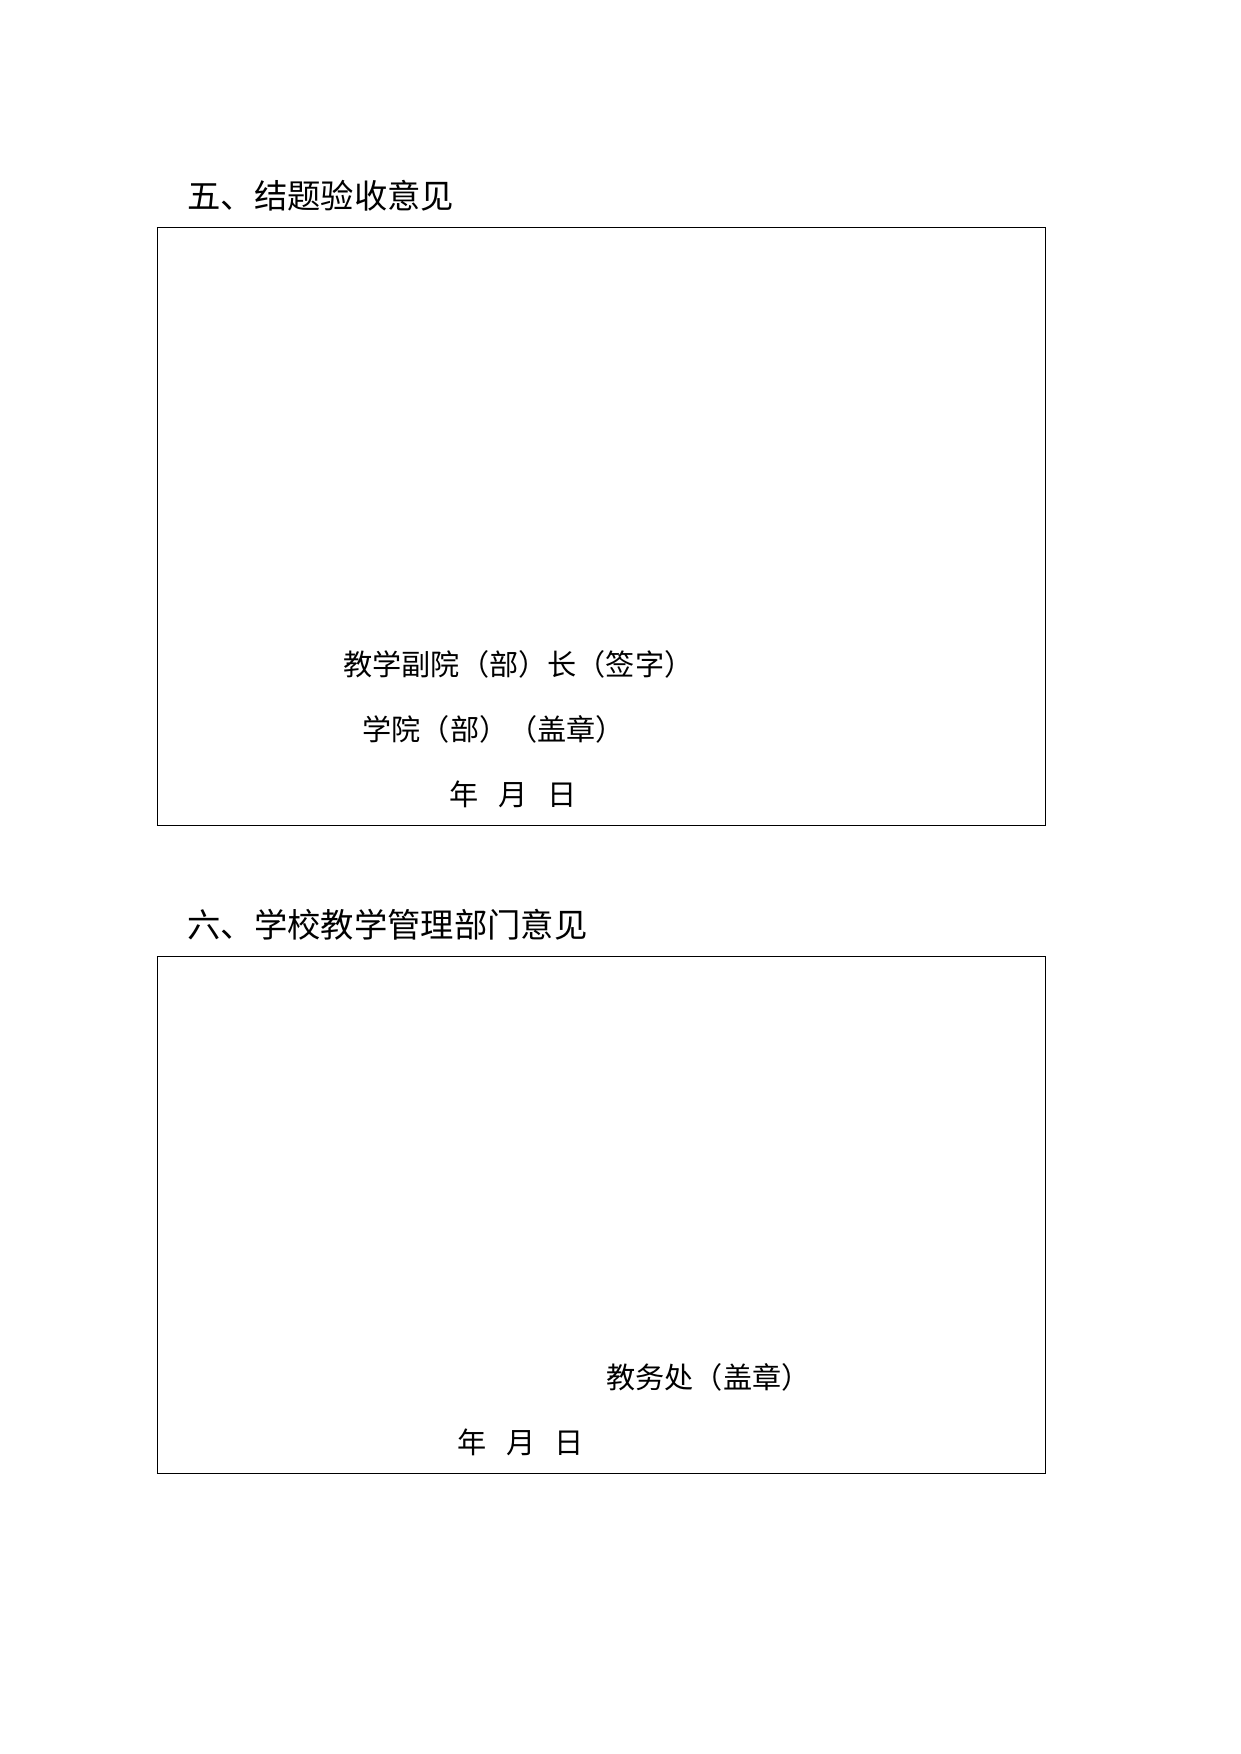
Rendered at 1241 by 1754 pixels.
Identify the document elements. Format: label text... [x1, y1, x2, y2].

table_header 教务处（盖章） 年 月 日 [158, 957, 1045, 1473]
text 五、结题验收意见 [169, 162, 1053, 227]
text 六、学校教学管理部门意见 [169, 891, 1053, 956]
table_header 教学副院（部）长（签字） 学院（部）（盖章） 年 月 日 [158, 228, 1045, 825]
